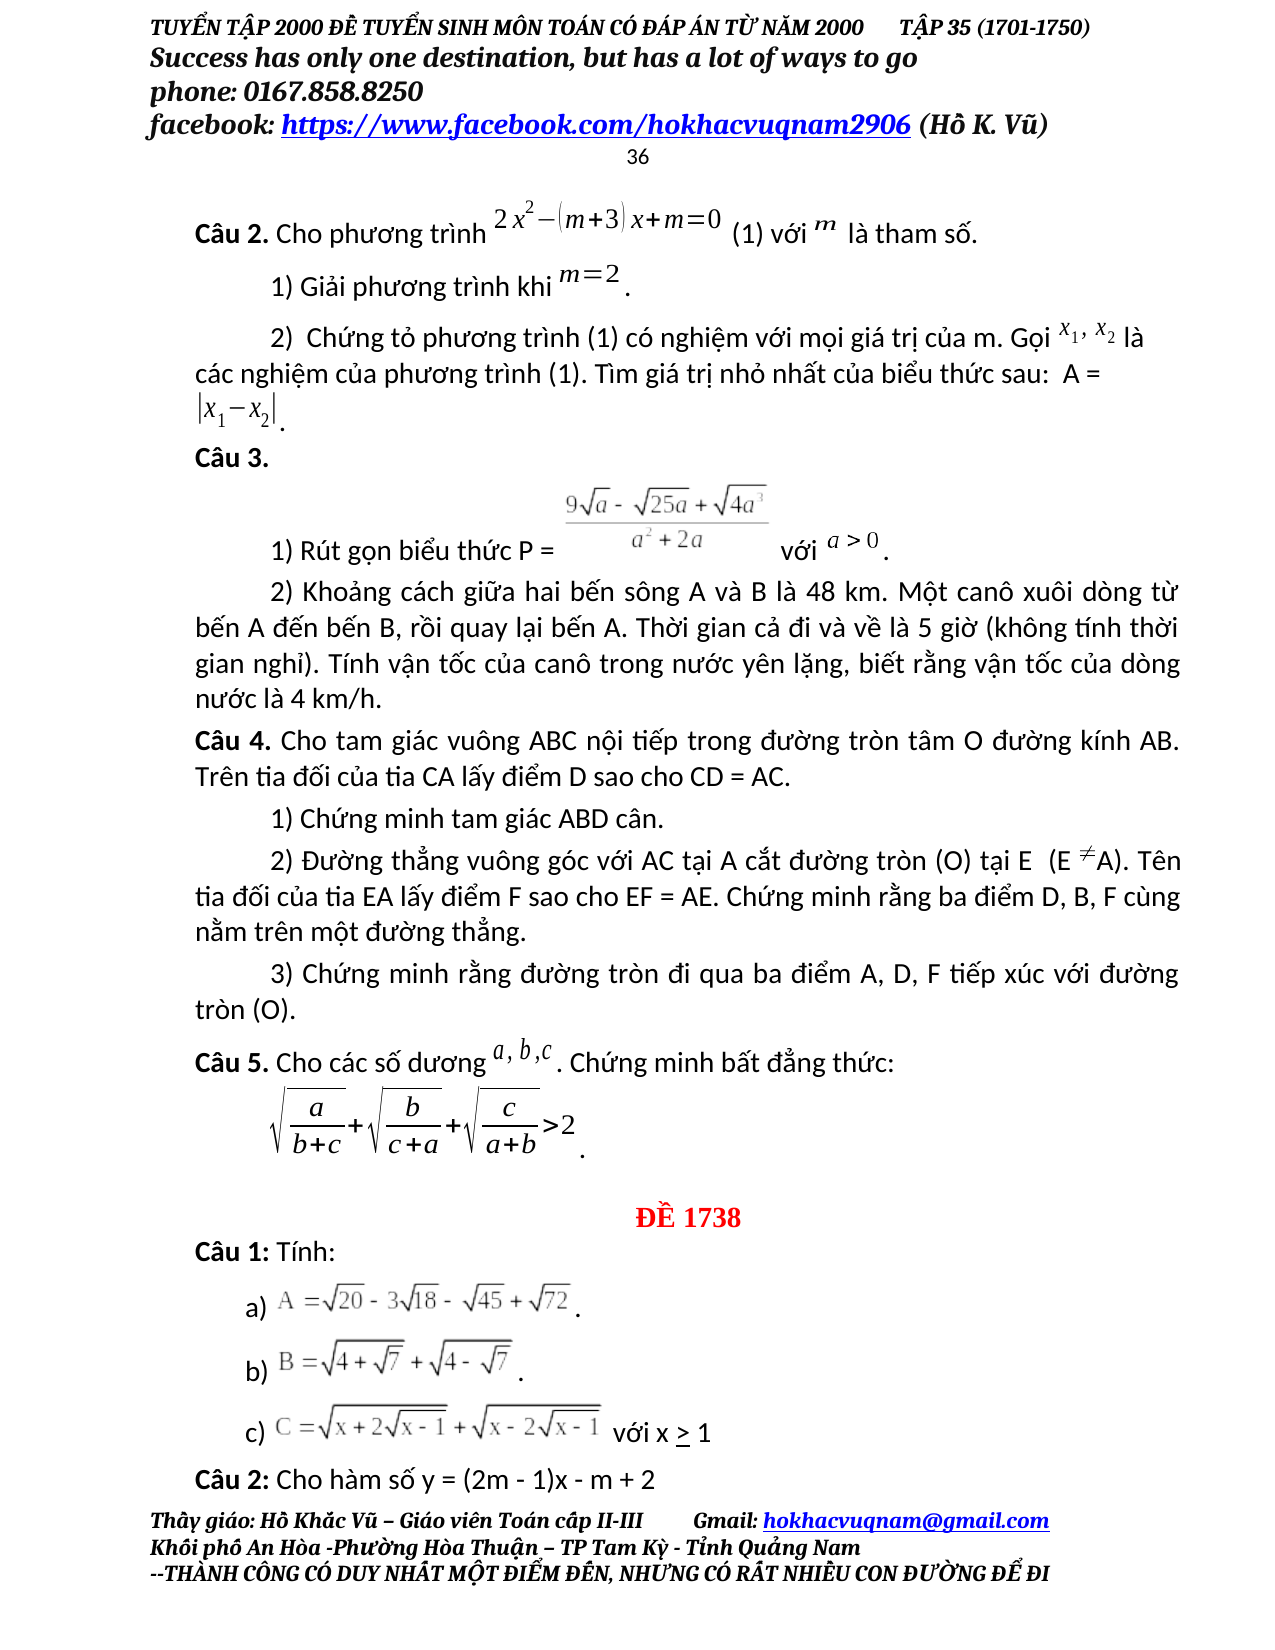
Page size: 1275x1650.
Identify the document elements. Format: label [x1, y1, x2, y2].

table_cell [149, 198, 1228, 1504]
